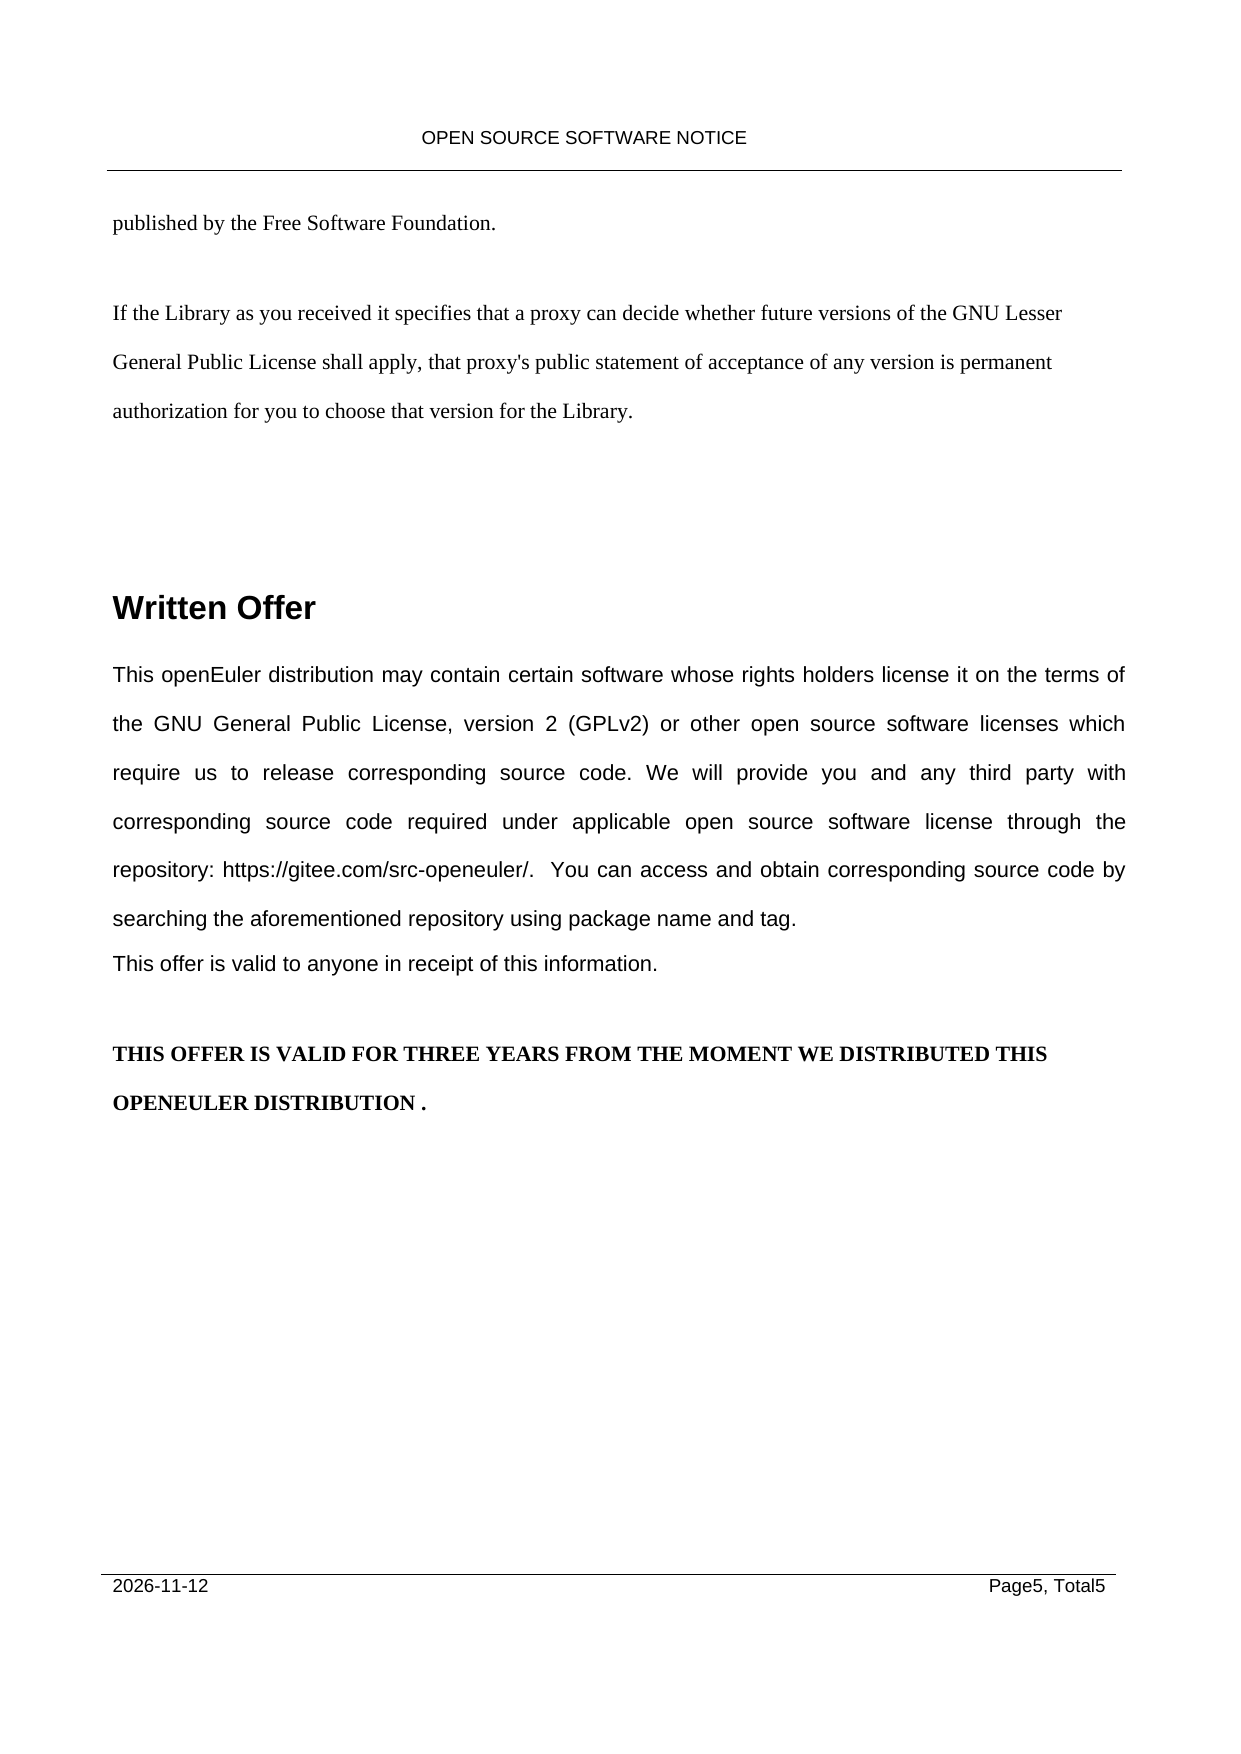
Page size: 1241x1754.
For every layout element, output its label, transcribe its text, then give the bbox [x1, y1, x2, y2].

text This offer is valid to anyone in receipt of this information. [112, 947, 1128, 980]
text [112, 206, 1128, 239]
text Written Offer [112, 574, 1128, 639]
text This openEuler distribution may contain certain software whose rights holders license it on the terms of the GNU General Public License, version 2 (GPLv2) or other open source software licenses which require us to release corresponding source code. We will provide you and any third party with corresponding source code required under applicable open source software license through the repository: https://gitee.com/src-openeuler/. You can access and obtain corresponding source code by searching the aforementioned repository using package name and tag. [112, 659, 1128, 935]
text If the Library as you received it specifies that a proxy can decide whether future versions of the GNU Lesser General Public License shall apply, that proxy's public statement of acceptance of any version is permanent authorization for you to choose that version for the Library. [112, 297, 1128, 427]
text THIS OFFER IS VALID FOR THREE YEARS FROM THE MOMENT WE DISTRIBUTED THIS OPENEULER DISTRIBUTION . [112, 1038, 1128, 1119]
